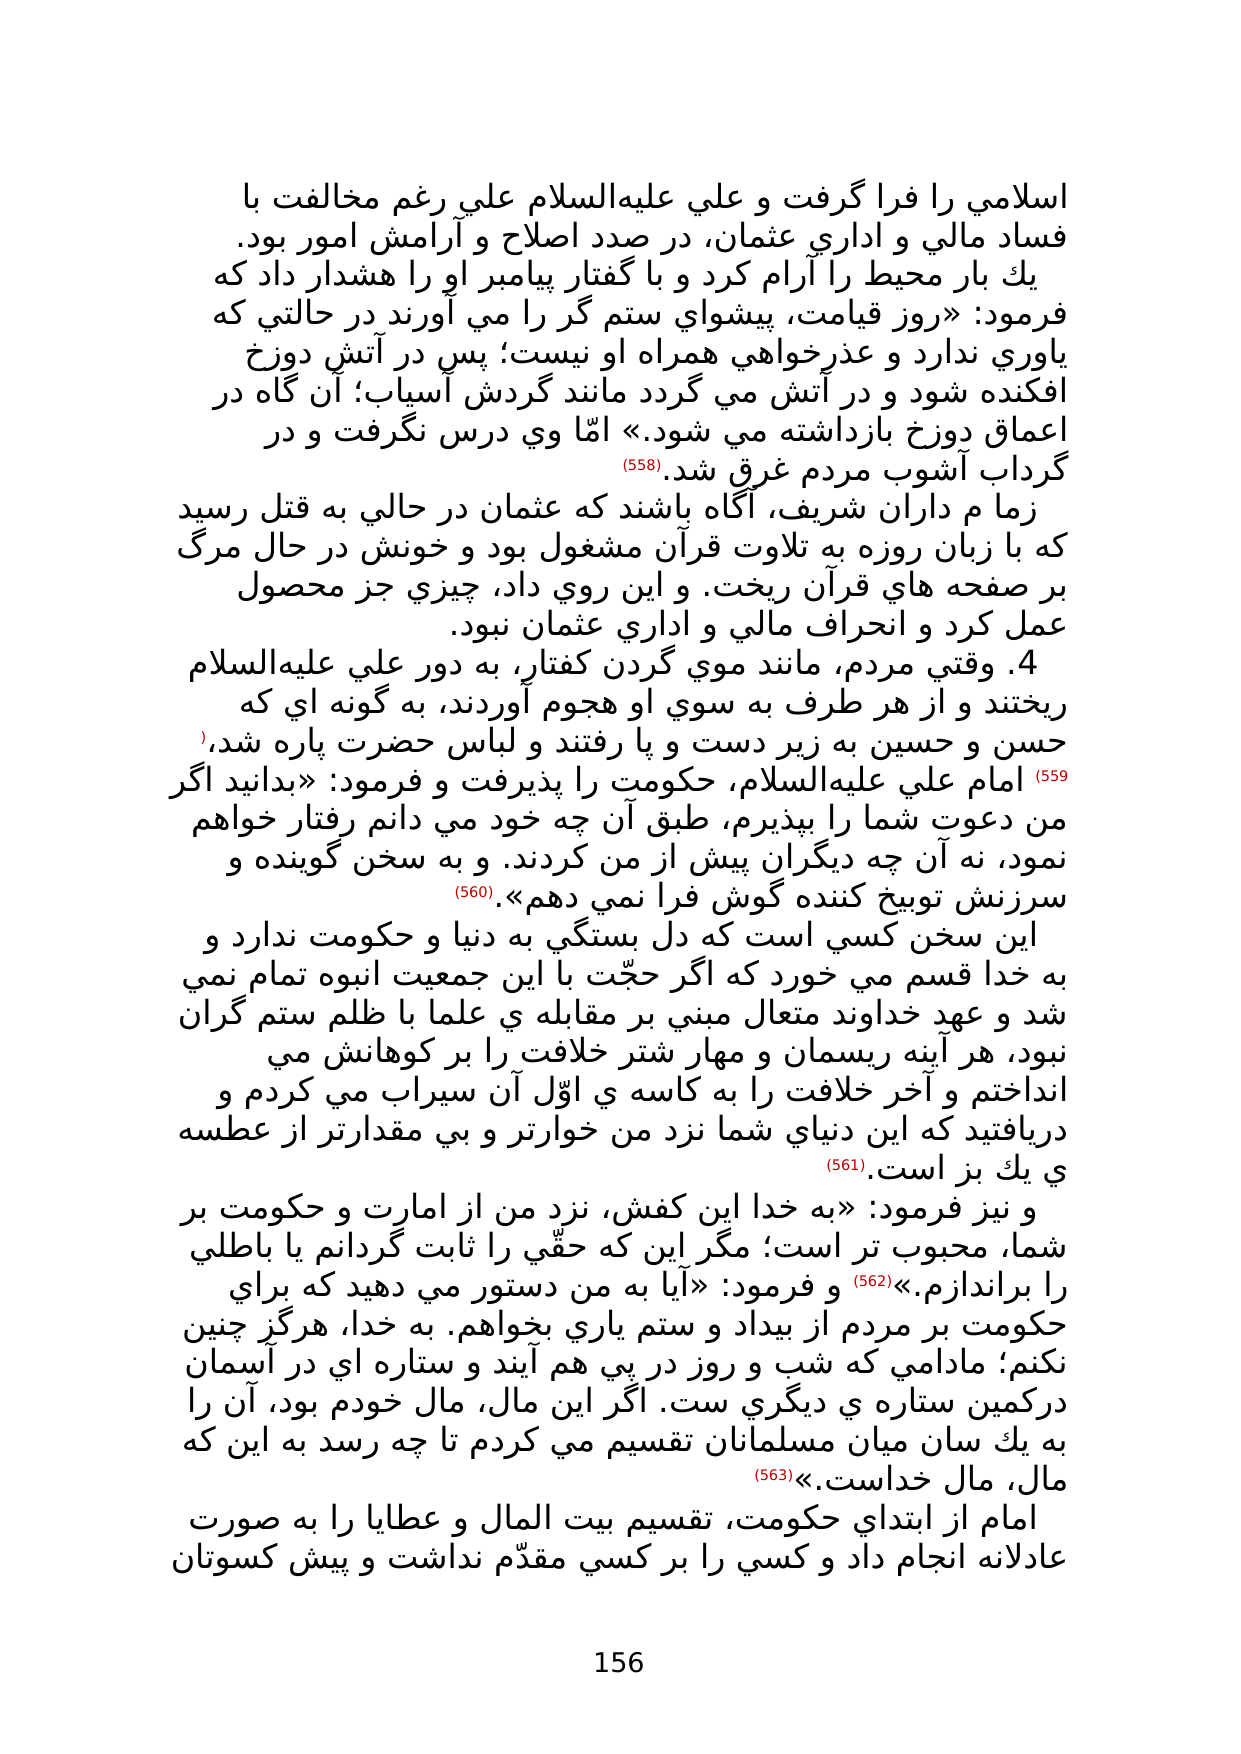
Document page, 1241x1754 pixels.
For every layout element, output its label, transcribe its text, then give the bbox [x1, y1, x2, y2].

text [169, 177, 1069, 255]
text يك بار محيط را آرام كرد و با گفتار پيامبر او را هشدار داد كه فرمود: «روز قيامت، پيشواي ستم گر را مي آورند در حالتي كه ياوري ندارد و عذرخواهي همراه او نيست؛ پس در آتش دوزخ افكنده شود و در آتش مي گردد مانند گردش آسياب؛ آن گاه در اعماق دوزخ بازداشته مي شود.» امّا وي درس نگرفت و در گرداب آشوب مردم غرق شد.(558) [169, 255, 1069, 488]
text اين سخن كسي است كه دل بستگي به دنيا و حكومت ندارد و به خدا قسم مي خورد كه اگر حجّت با اين جمعيت انبوه تمام نمي شد و عهد خداوند متعال مبني بر مقابله ي علما با ظلم ستم گران نبود، هر آينه ريسمان و مهار شتر خلافت را بر كوهانش مي انداختم و آخر خلافت را به كاسه ي اوّل آن سيراب مي كردم و دريافتيد كه اين دنياي شما نزد من خوارتر و بي مقدارتر از عطسه ي يك بز است.(561) [169, 915, 1069, 1187]
text زما م داران شريف، آگاه باشند كه عثمان در حالي به قتل رسيد كه با زبان روزه به تلاوت قرآن مشغول بود و خونش در حال مرگ بر صفحه هاي قرآن ريخت. و اين روي داد، چيزي جز محصول عمل كرد و انحراف مالي و اداري عثمان نبود. [169, 488, 1069, 643]
text 4. وقتي مردم، مانند موي گردن كفتار، به دور علي عليه‌السلام ريختند و از هر طرف به سوي او هجوم آوردند، به گونه اي كه حسن و حسين به زير دست و پا رفتند و لباس حضرت پاره شد،(559) امام علي عليه‌السلام، حكومت را پذيرفت و فرمود: «بدانيد اگر من دعوت شما را بپذيرم، طبق آن چه خود مي دانم رفتار خواهم نمود، نه آن چه ديگران پيش از من كردند. و به سخن گوينده و سرزنش توبيخ كننده گوش فرا نمي دهم».(560) [169, 643, 1069, 915]
text و نيز فرمود: «به خدا اين كفش، نزد من از امارت و حكومت بر شما، محبوب تر است؛ مگر اين كه حقّي را ثابت گردانم يا باطلي را براندازم.»(562) و فرمود: «آيا به من دستور مي دهيد كه براي حكومت بر مردم از بيداد و ستم ياري بخواهم. به خدا، هرگز چنين نكنم؛ مادامي كه شب و روز در پي هم آيند و ستاره اي در آسمان دركمين ستاره ي ديگري ست. اگر اين مال، مال خودم بود، آن را به يك سان ميان مسلمانان تقسيم مي كردم تا چه رسد به اين كه مال، مال خداست.»(563) [169, 1187, 1069, 1498]
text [169, 1498, 1069, 1576]
